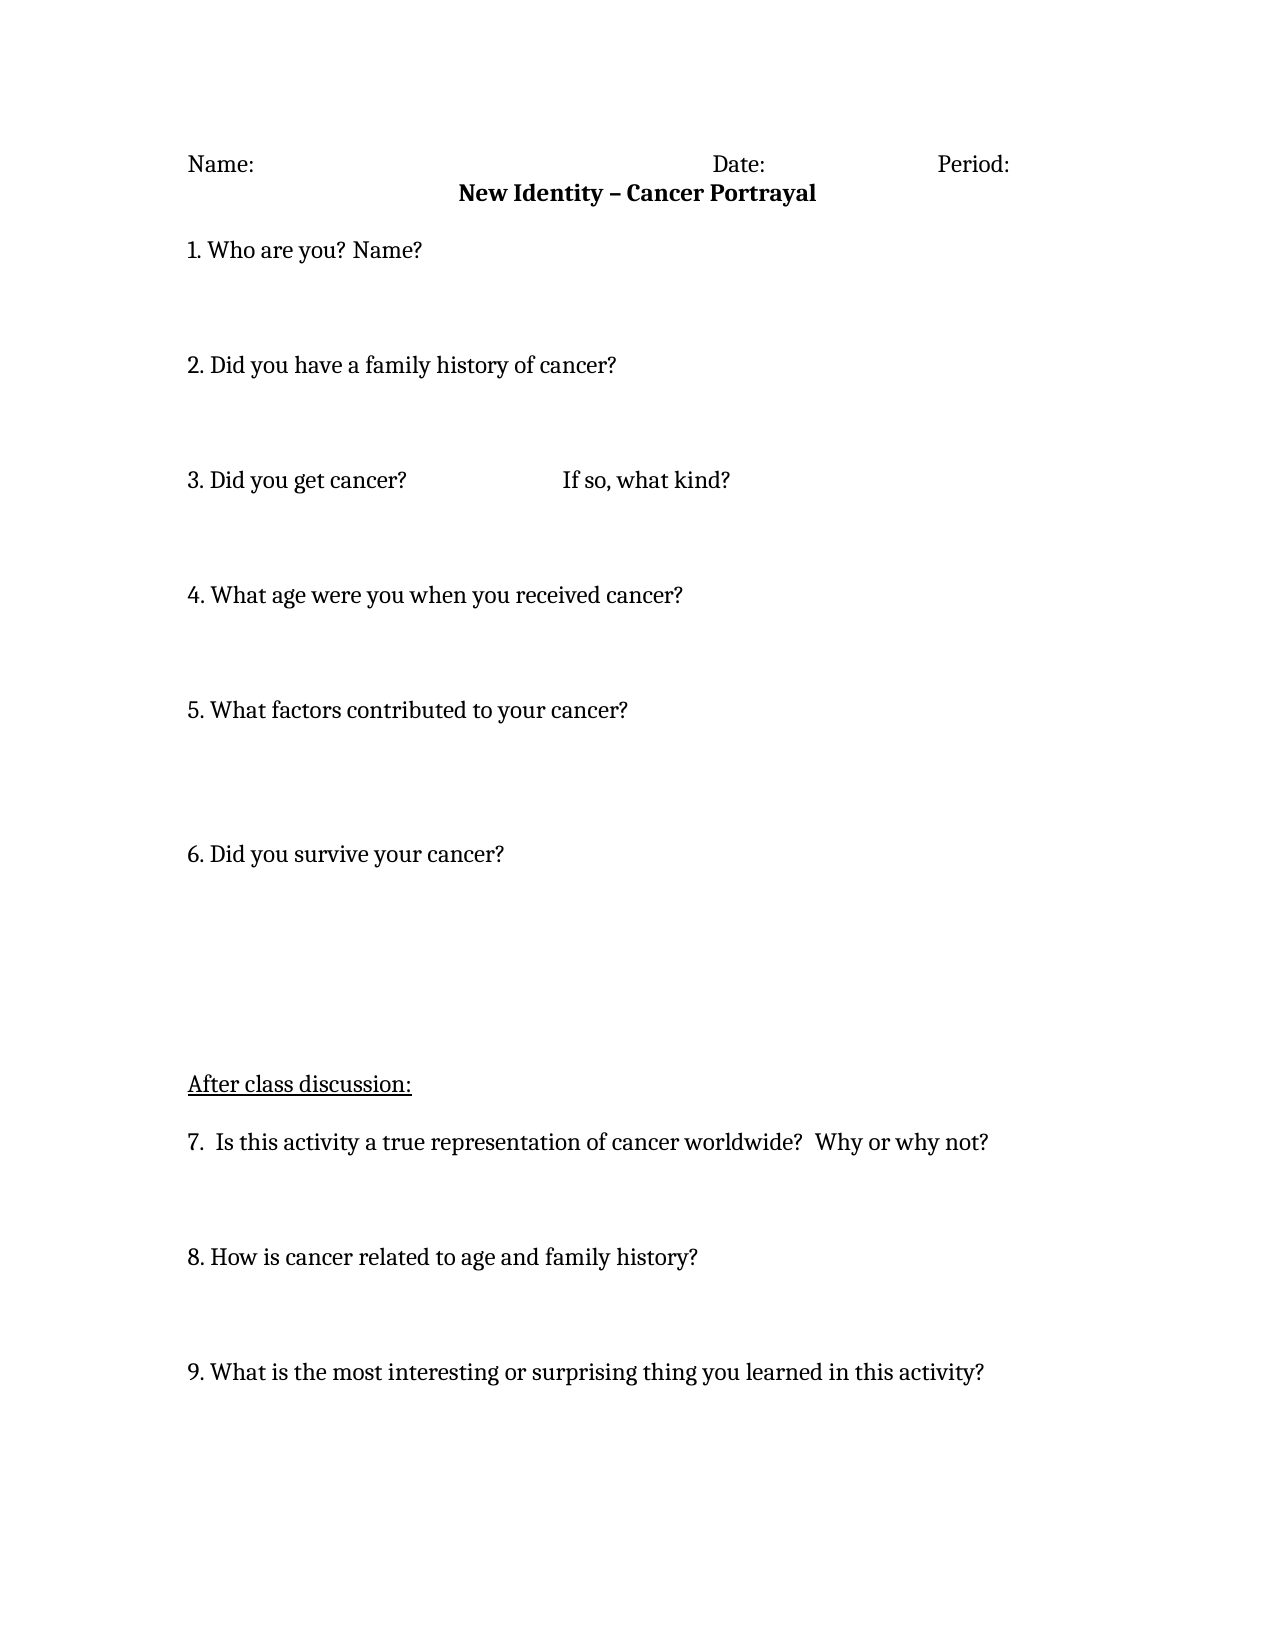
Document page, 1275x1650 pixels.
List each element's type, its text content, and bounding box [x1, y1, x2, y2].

text 3. Did you get cancer? If so, what kind? [187, 466, 1087, 495]
text 9. What is the most interesting or surprising thing you learned in this activity? [187, 1357, 1087, 1386]
text 1. Who are you? Name? [187, 236, 1087, 265]
text 4. What age were you when you received cancer? [187, 581, 1087, 610]
text Name: Date: Period: [187, 150, 1087, 179]
text 8. How is cancer related to age and family history? [187, 1242, 1087, 1271]
text 6. Did you survive your cancer? [187, 840, 1087, 869]
text 7. Is this activity a true representation of cancer worldwide? Why or why not? [187, 1127, 1087, 1156]
text New Identity – Cancer Portrayal [187, 179, 1087, 207]
text 2. Did you have a family history of cancer? [187, 351, 1087, 380]
text 5. What factors contributed to your cancer? [187, 696, 1087, 725]
text After class discussion: [187, 1070, 1087, 1099]
